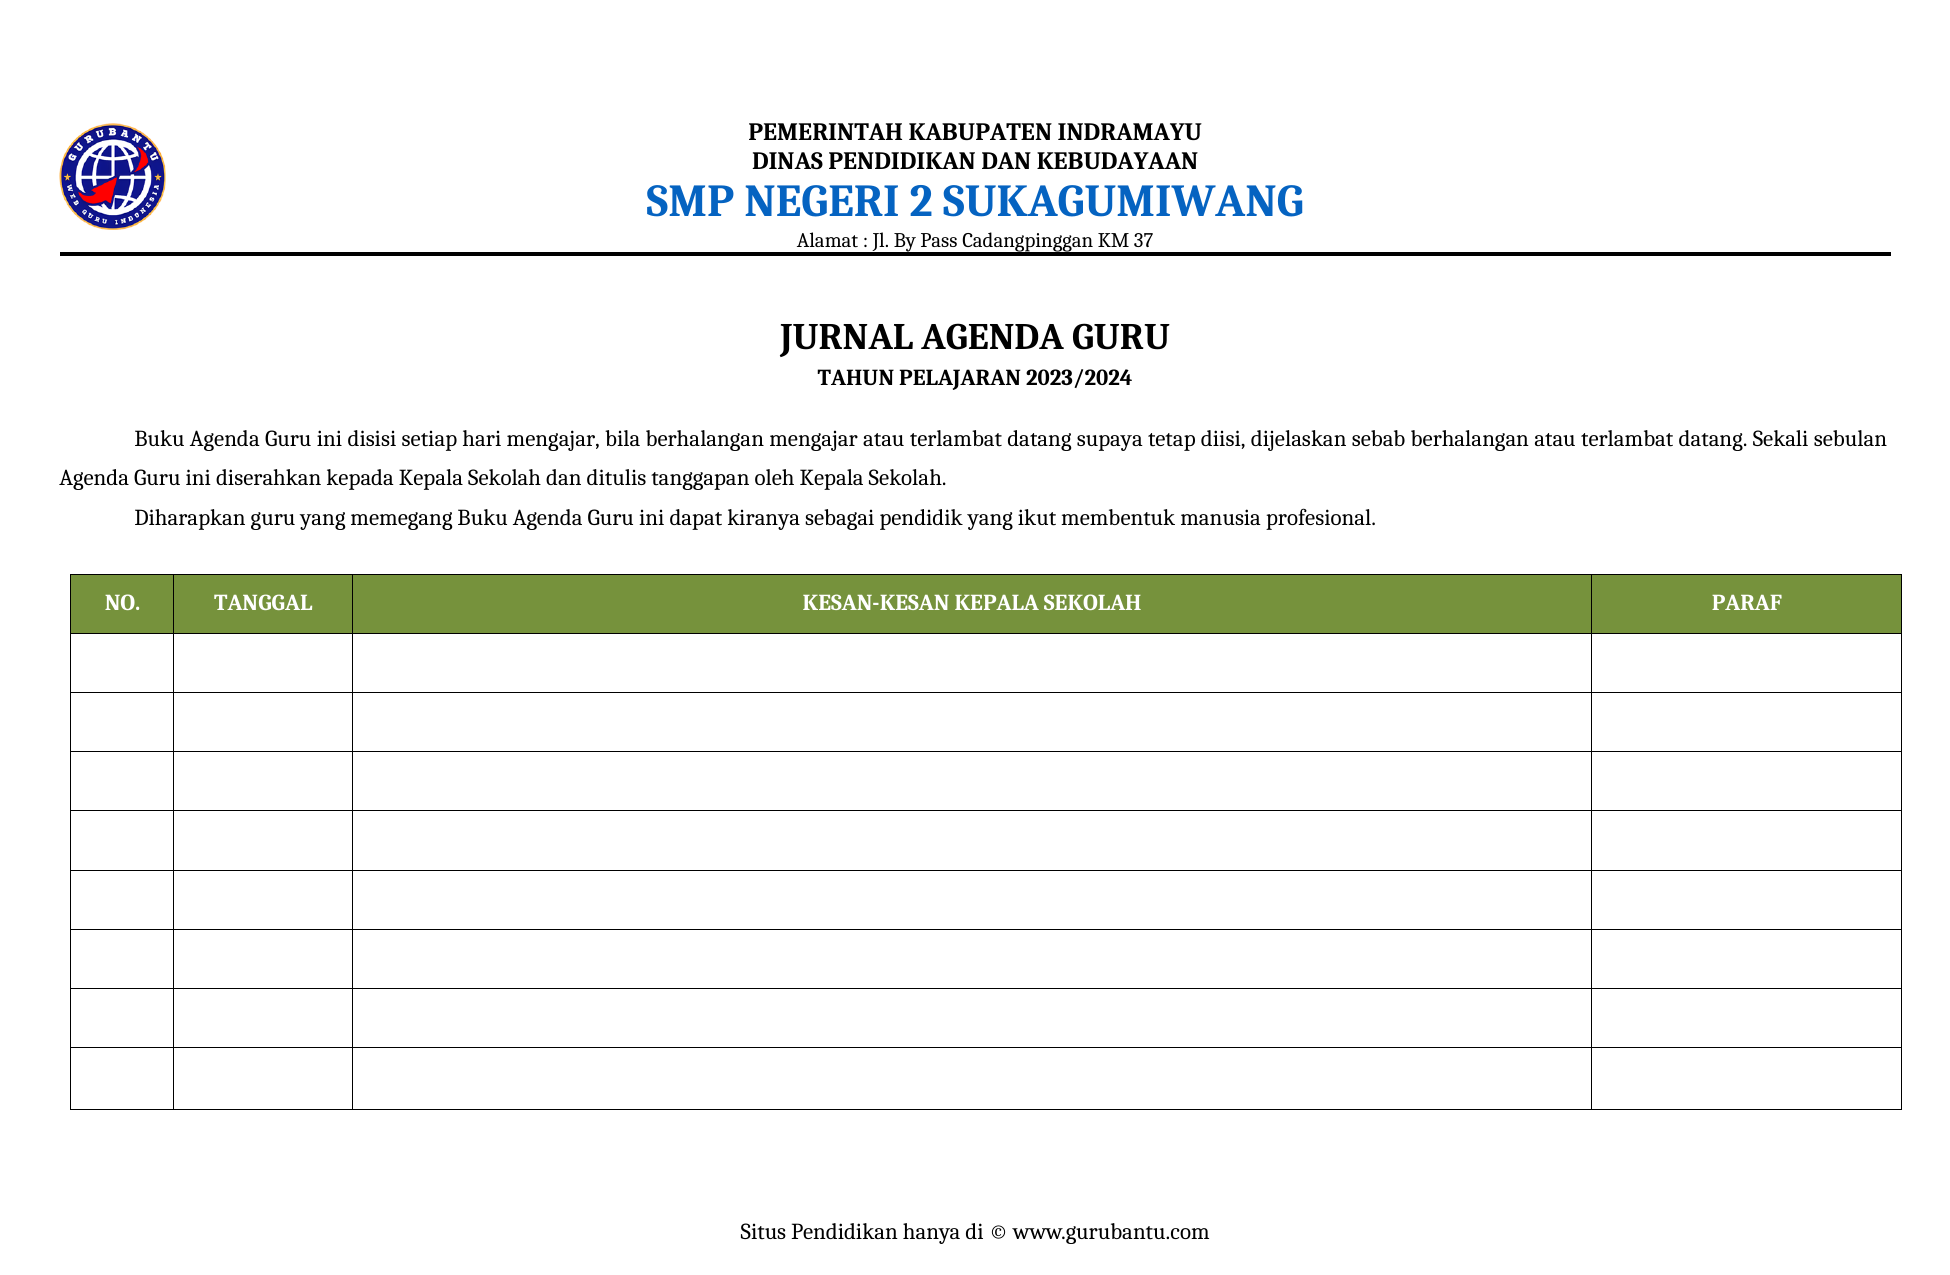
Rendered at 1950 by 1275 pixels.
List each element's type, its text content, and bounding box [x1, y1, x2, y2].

table_cell [71, 989, 173, 1047]
table_cell [174, 693, 352, 751]
table_cell [174, 811, 352, 869]
table_cell [71, 1048, 173, 1108]
table_cell [174, 1048, 352, 1108]
table_cell [1592, 871, 1901, 928]
table_cell [174, 989, 352, 1047]
text SMP NEGERI 2 SUKAGUMIWANG [166, 176, 1891, 228]
text Buku Agenda Guru ini disisi setiap hari mengajar, bila berhalangan mengajar atau terlambat datang supaya tetap diisi, dijelaskan sebab berhalangan atau terlambat datang. Sekali sebulan Agenda Guru ini diserahkan kepada Kepala Sekolah dan ditulis tanggapan oleh Kepala Sekolah. [59, 426, 1891, 491]
table_cell [71, 871, 173, 928]
table_header TANGGAL [174, 575, 352, 633]
table_cell [353, 811, 1591, 869]
picture [59, 123, 166, 230]
table_cell [71, 634, 173, 692]
text Alamat : Jl. By Pass Cadangpinggan KM 37 [59, 228, 1891, 252]
text DINAS PENDIDIKAN DAN KEBUDAYAAN [166, 147, 1891, 176]
table_cell [353, 930, 1591, 988]
table_header KESAN-KESAN KEPALA SEKOLAH [353, 575, 1591, 633]
table_cell [1592, 1048, 1901, 1108]
table_cell [1592, 811, 1901, 869]
table_cell [353, 871, 1591, 928]
table_cell [174, 634, 352, 692]
text PEMERINTAH KABUPATEN INDRAMAYU [59, 118, 1891, 147]
table_cell [1592, 634, 1901, 692]
table_cell [71, 811, 173, 869]
text JURNAL AGENDA GURU [59, 316, 1891, 359]
table_cell [71, 930, 173, 988]
table_cell [353, 989, 1591, 1047]
table_cell [353, 752, 1591, 810]
table_header PARAF [1592, 575, 1901, 633]
table_cell [1592, 930, 1901, 988]
table_cell [174, 752, 352, 810]
table_cell [174, 930, 352, 988]
text TAHUN PELAJARAN 2023/2024 [59, 365, 1891, 391]
table_cell [353, 634, 1591, 692]
table_cell [1592, 693, 1901, 751]
table_header NO. [71, 575, 173, 633]
text Diharapkan guru yang memegang Buku Agenda Guru ini dapat kiranya sebagai pendidik yang ikut membentuk manusia profesional. [59, 504, 1891, 531]
table_cell [353, 693, 1591, 751]
table_cell [1592, 752, 1901, 810]
table_cell [71, 752, 173, 810]
table_cell [1592, 989, 1901, 1047]
table_cell [71, 693, 173, 751]
table_cell [353, 1048, 1591, 1108]
table_cell [174, 871, 352, 928]
